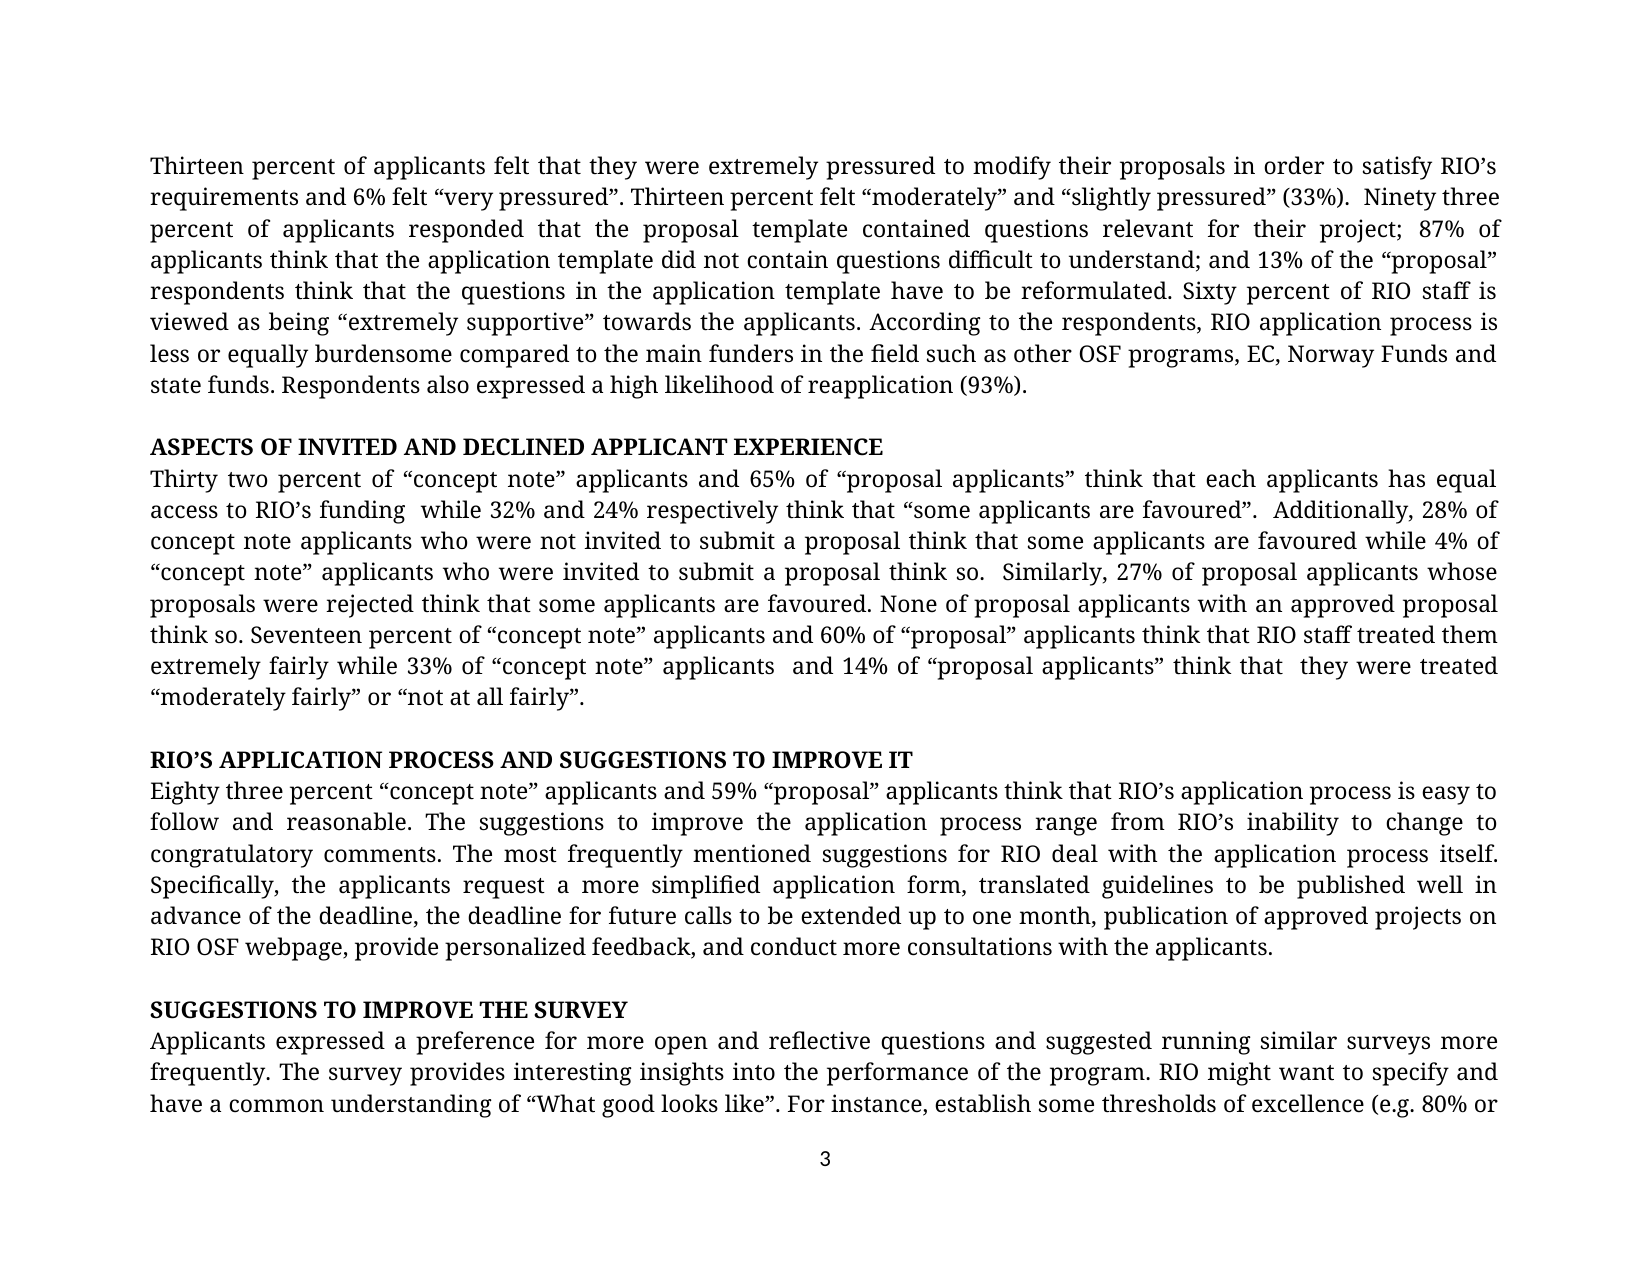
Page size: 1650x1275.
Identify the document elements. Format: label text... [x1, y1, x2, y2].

text RIO’S APPLICATION PROCESS AND SUGGESTIONS TO IMPROVE IT [150, 744, 1500, 775]
text Thirty two percent of “concept note” applicants and 65% of “proposal applicants” think that each applicants has equal access to RIO’s funding while 32% and 24% respectively think that “some applicants are favoured”. Additionally, 28% of concept note applicants who were not invited to submit a proposal think that some applicants are favoured while 4% of “concept note” applicants who were invited to submit a proposal think so. Similarly, 27% of proposal applicants whose proposals were rejected think that some applicants are favoured. None of proposal applicants with an approved proposal think so. Seventeen percent of “concept note” applicants and 60% of “proposal” applicants think that RIO staff treated them extremely fairly while 33% of “concept note” applicants and 14% of “proposal applicants” think that they were treated “moderately fairly” or “not at all fairly”. [150, 462, 1500, 712]
text Thirteen percent of applicants felt that they were extremely pressured to modify their proposals in order to satisfy RIO’s requirements and 6% felt “very pressured”. Thirteen percent felt “moderately” and “slightly pressured” (33%). Ninety three percent of applicants responded that the proposal template contained questions relevant for their project; 87% of applicants think that the application template did not contain questions difficult to understand; and 13% of the “proposal” respondents think that the questions in the application template have to be reformulated. Sixty percent of RIO staff is viewed as being “extremely supportive” towards the applicants. According to the respondents, RIO application process is less or equally burdensome compared to the main funders in the field such as other OSF programs, EC, Norway Funds and state funds. Respondents also expressed a high likelihood of reapplication (93%). [150, 150, 1500, 400]
text ASPECTS OF INVITED AND DECLINED APPLICANT EXPERIENCE [150, 431, 1500, 462]
text Eighty three percent “concept note” applicants and 59% “proposal” applicants think that RIO’s application process is easy to follow and reasonable. The suggestions to improve the application process range from RIO’s inability to change to congratulatory comments. The most frequently mentioned suggestions for RIO deal with the application process itself. Specifically, the applicants request a more simplified application form, translated guidelines to be published well in advance of the deadline, the deadline for future calls to be extended up to one month, publication of approved projects on RIO OSF webpage, provide personalized feedback, and conduct more consultations with the applicants. [150, 775, 1500, 962]
text SUGGESTIONS TO IMPROVE THE SURVEY [150, 994, 1500, 1025]
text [150, 1025, 1500, 1119]
